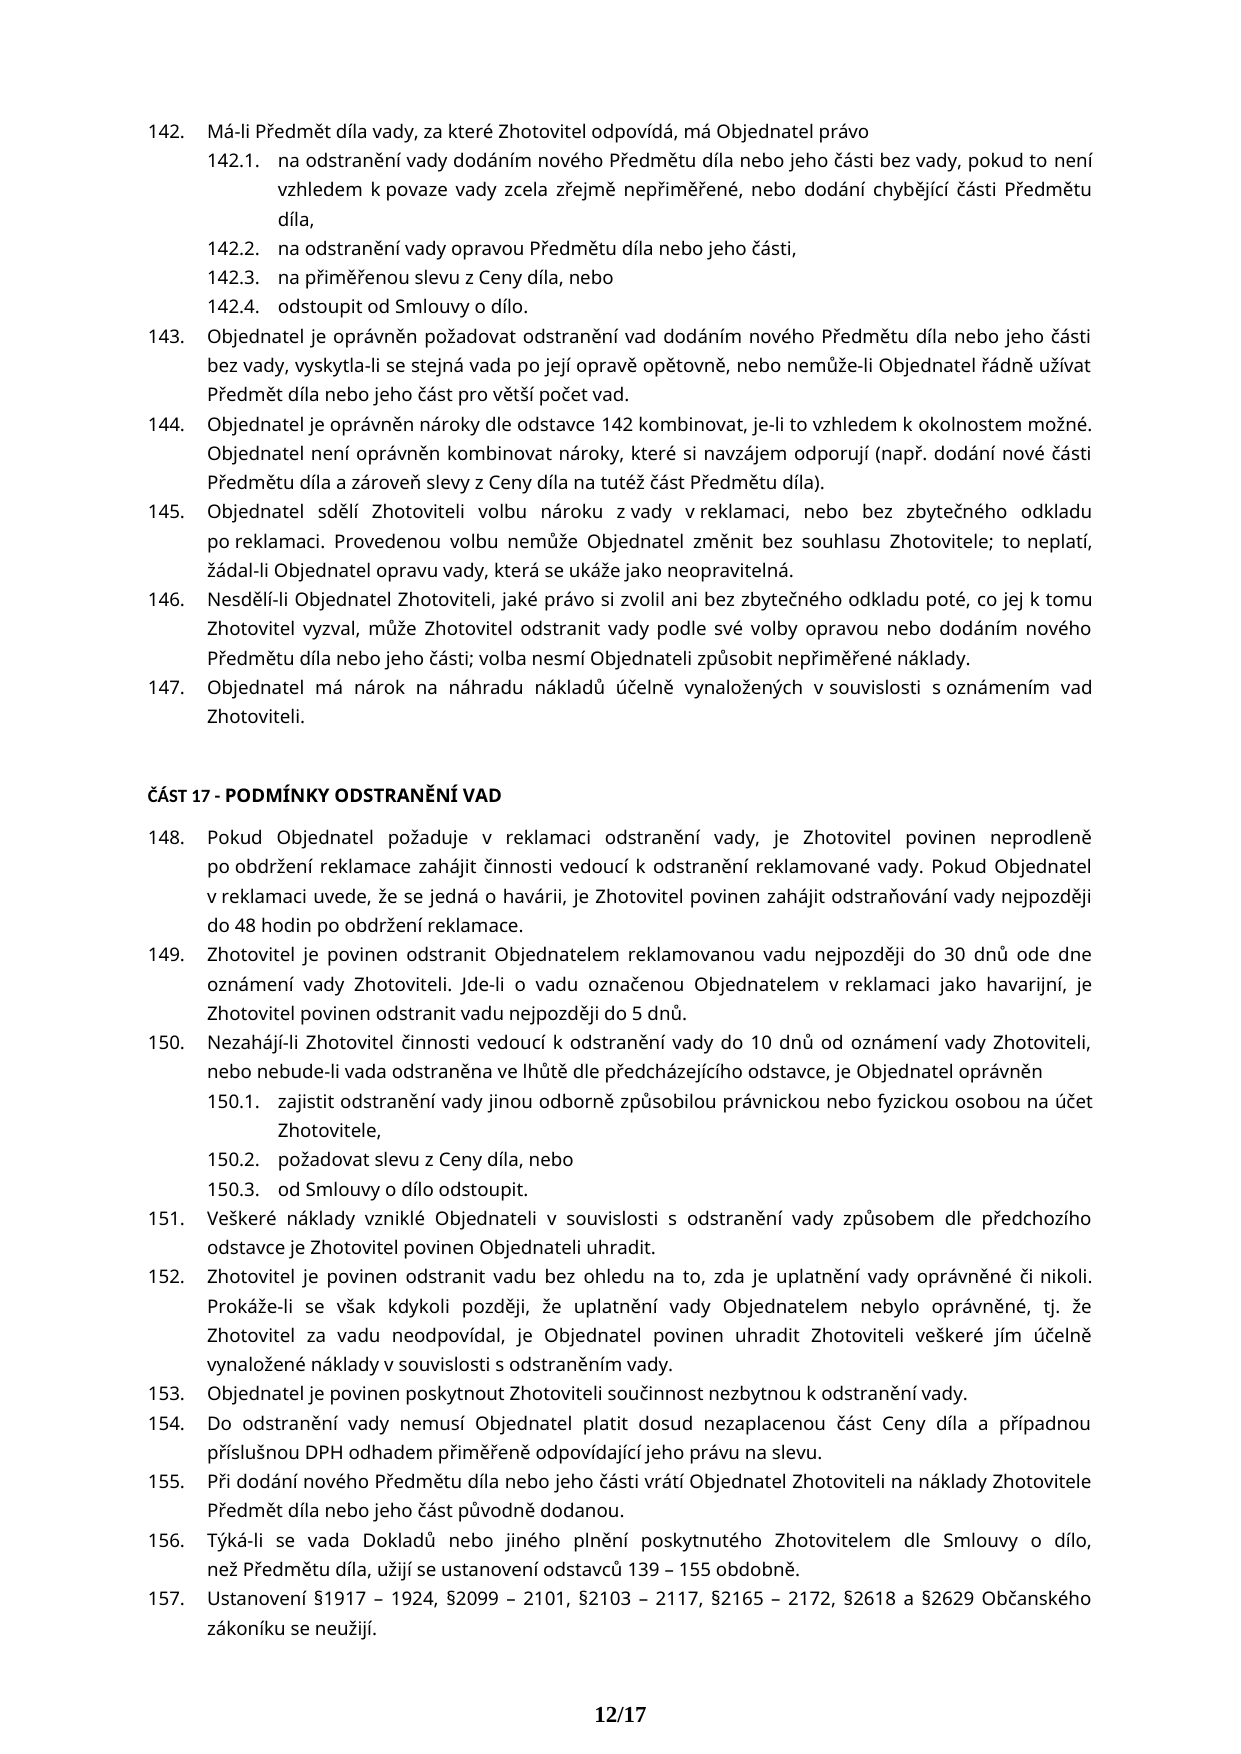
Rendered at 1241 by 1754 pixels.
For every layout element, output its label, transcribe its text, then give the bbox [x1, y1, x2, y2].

list na přiměřenou slevu z Ceny díla, nebo [207, 264, 1092, 290]
list zajistit odstranění vady jinou odborně způsobilou právnickou nebo fyzickou osobou na účet Zhotovitele, [207, 1088, 1092, 1143]
list požadovat slevu z Ceny díla, nebo [207, 1147, 1092, 1172]
list Do odstranění vady nemusí Objednatel platit dosud nezaplacenou část Ceny díla a případnou příslušnou DPH odhadem přiměřeně odpovídající jeho právu na slevu. [148, 1410, 1092, 1465]
list Objednatel je oprávněn požadovat odstranění vad dodáním nového Předmětu díla nebo jeho části bez vady, vyskytla-li se stejná vada po její opravě opětovně, nebo nemůže-li Objednatel řádně užívat Předmět díla nebo jeho část pro větší počet vad. [148, 323, 1092, 407]
list Pokud Objednatel požaduje v reklamaci odstranění vady, je Zhotovitel povinen neprodleně po obdržení reklamace zahájit činnosti vedoucí k odstranění reklamované vady. Pokud Objednatel v reklamaci uvede, že se jedná o havárii, je Zhotovitel povinen zahájit odstraňování vady nejpozději do 48 hodin po obdržení reklamace. [148, 824, 1092, 938]
list Objednatel má nárok na náhradu nákladů účelně vynaložených v souvislosti s oznámením vad Zhotoviteli. [148, 674, 1092, 729]
list Při dodání nového Předmětu díla nebo jeho části vrátí Objednatel Zhotoviteli na náklady Zhotovitele Předmět díla nebo jeho část původně dodanou. [148, 1468, 1092, 1523]
list Nesdělí-li Objednatel Zhotoviteli, jaké právo si zvolil ani bez zbytečného odkladu poté, co jej k tomu Zhotovitel vyzval, může Zhotovitel odstranit vady podle své volby opravou nebo dodáním nového Předmětu díla nebo jeho části; volba nesmí Objednateli způsobit nepřiměřené náklady. [148, 586, 1092, 671]
list Zhotovitel je povinen odstranit Objednatelem reklamovanou vadu nejpozději do 30 dnů ode dne oznámení vady Zhotoviteli. Jde-li o vadu označenou Objednatelem v reklamaci jako havarijní, je Zhotovitel povinen odstranit vadu nejpozději do 5 dnů. [148, 942, 1092, 1026]
subtitle PODMÍNKY ODSTRANĚNÍ VAD [148, 783, 1092, 808]
list Objednatel sdělí Zhotoviteli volbu nároku z vady v reklamaci, nebo bez zbytečného odkladu po reklamaci. Provedenou volbu nemůže Objednatel změnit bez souhlasu Zhotovitele; to neplatí, žádal-li Objednatel opravu vady, která se ukáže jako neopravitelná. [148, 499, 1092, 583]
list na odstranění vady opravou Předmětu díla nebo jeho části, [207, 235, 1092, 261]
list Týká-li se vada Dokladů nebo jiného plnění poskytnutého Zhotovitelem dle Smlouvy o dílo, než Předmětu díla, užijí se ustanovení odstavců 139 – 155 obdobně. [148, 1527, 1092, 1582]
list Má-li Předmět díla vady, za které Zhotovitel odpovídá, má Objednatel právo [148, 118, 1092, 144]
list odstoupit od Smlouvy o dílo. [207, 294, 1092, 319]
list na odstranění vady dodáním nového Předmětu díla nebo jeho části bez vady, pokud to není vzhledem k povaze vady zcela zřejmě nepřiměřené, nebo dodání chybějící části Předmětu díla, [207, 147, 1092, 231]
list Objednatel je povinen poskytnout Zhotoviteli součinnost nezbytnou k odstranění vady. [148, 1381, 1092, 1406]
list Nezahájí-li Zhotovitel činnosti vedoucí k odstranění vady do 10 dnů od oznámení vady Zhotoviteli, nebo nebude-li vada odstraněna ve lhůtě dle předcházejícího odstavce, je Objednatel oprávněn [148, 1029, 1092, 1084]
list Zhotovitel je povinen odstranit vadu bez ohledu na to, zda je uplatnění vady oprávněné či nikoli. Prokáže-li se však kdykoli později, že uplatnění vady Objednatelem nebylo oprávněné, tj. že Zhotovitel za vadu neodpovídal, je Objednatel povinen uhradit Zhotoviteli veškeré jím účelně vynaložené náklady v souvislosti s odstraněním vady. [148, 1264, 1092, 1377]
list Veškeré náklady vzniklé Objednateli v souvislosti s odstranění vady způsobem dle předchozího odstavce je Zhotovitel povinen Objednateli uhradit. [148, 1205, 1092, 1260]
list Ustanovení §1917 – 1924, §2099 – 2101, §2103 – 2117, §2165 – 2172, §2618 a §2629 Občanského zákoníku se neužijí. [148, 1586, 1092, 1640]
list od Smlouvy o dílo odstoupit. [207, 1176, 1092, 1201]
list Objednatel je oprávněn nároky dle odstavce 142 kombinovat, je-li to vzhledem k okolnostem možné. Objednatel není oprávněn kombinovat nároky, které si navzájem odporují (např. dodání nové části Předmětu díla a zároveň slevy z Ceny díla na tutéž část Předmětu díla). [148, 411, 1092, 495]
